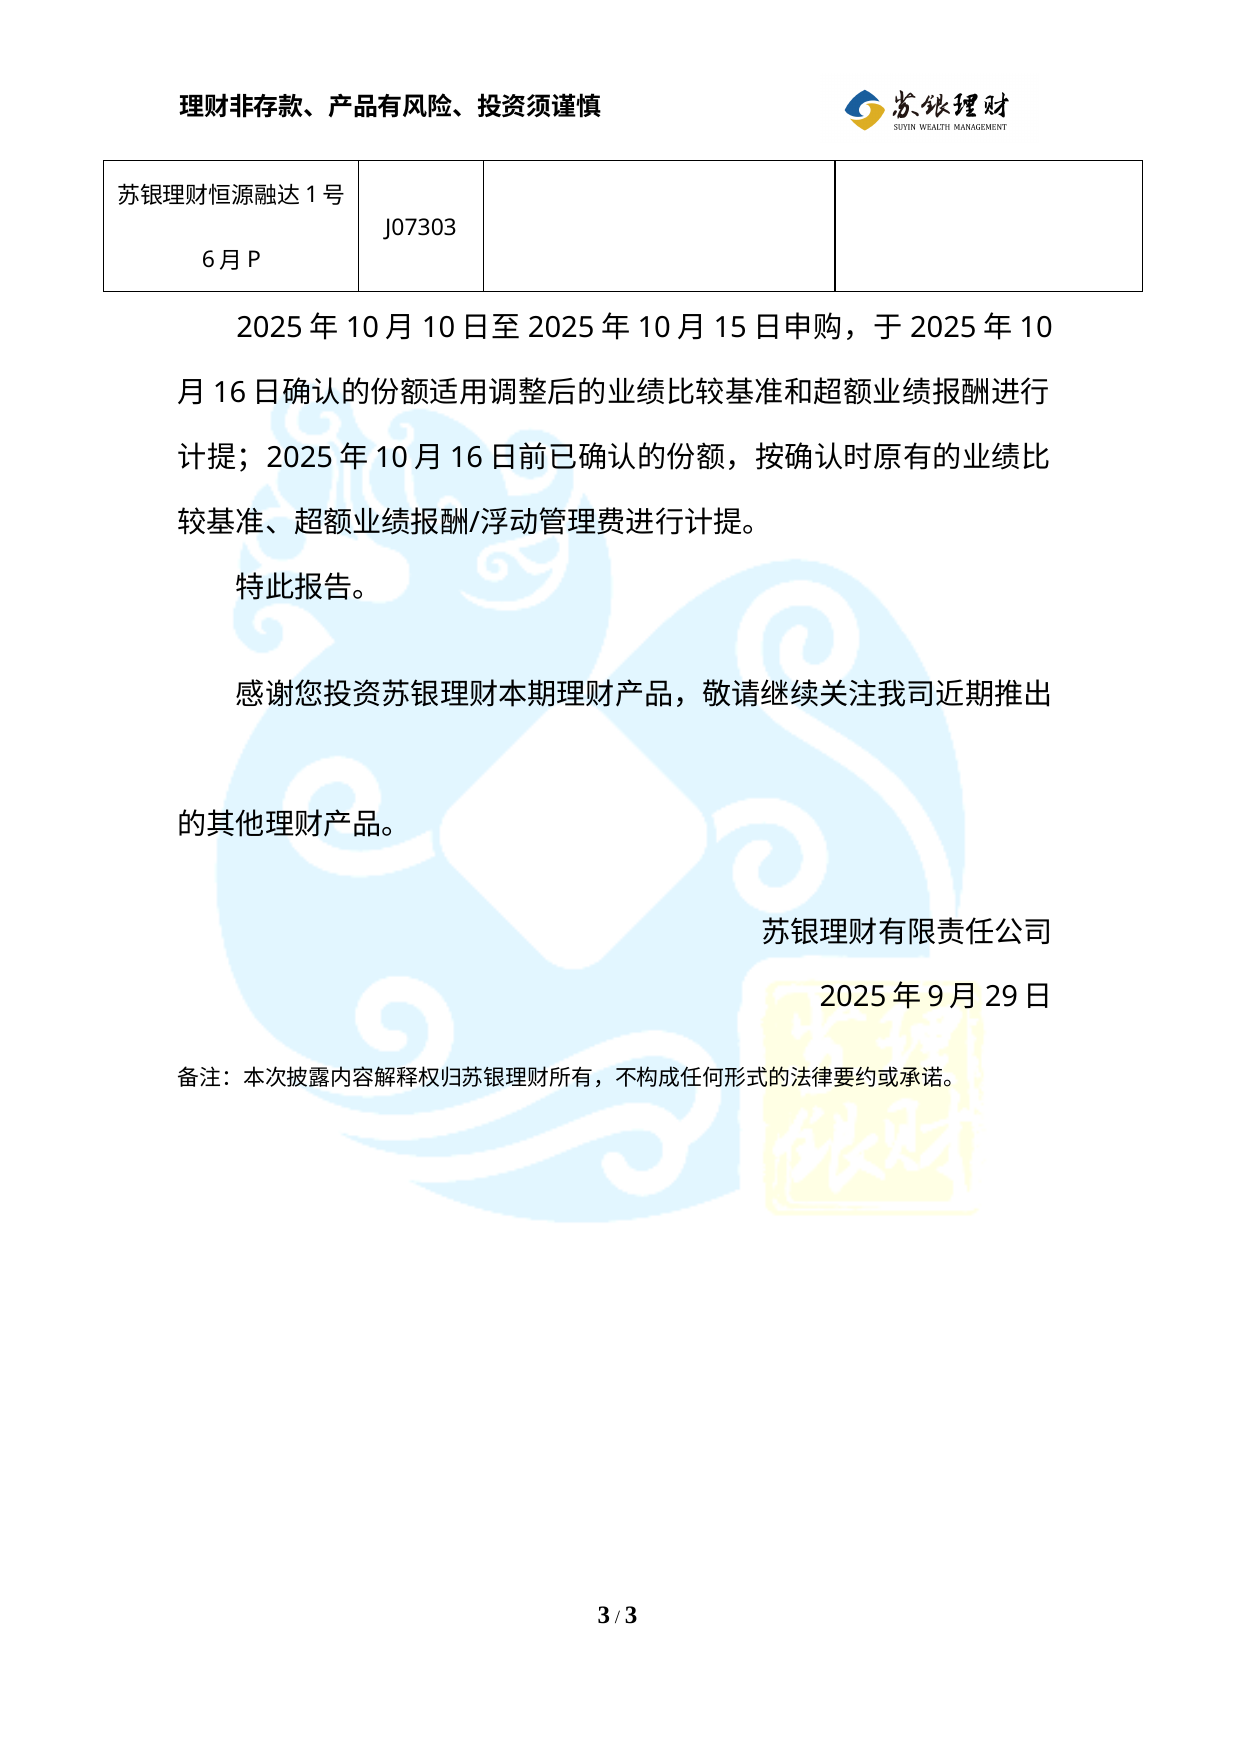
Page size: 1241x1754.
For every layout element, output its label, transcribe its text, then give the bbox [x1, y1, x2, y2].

text 2025年9月29日 [177, 962, 1053, 1027]
text 2025年10月10日至2025年10月15日申购，于2025年10月16日确认的份额适用调整后的业绩比较基准和超额业绩报酬进行计提；2025年10月16日前已确认的份额，按确认时原有的业绩比较基准、超额业绩报酬/浮动管理费进行计提。 [177, 292, 1053, 552]
list 特此报告。 [177, 552, 1053, 617]
text 备注：本次披露内容解释权归苏银理财所有，不构成任何形式的法律要约或承诺。 [177, 1059, 1053, 1092]
table_cell 苏银理财恒源融达1号6月P [104, 161, 358, 291]
table_cell J07303 [359, 161, 483, 291]
picture [820, 73, 1039, 143]
text 苏银理财有限责任公司 [177, 897, 1053, 962]
text 感谢您投资苏银理财本期理财产品，敬请继续关注我司近期推出的其他理财产品。 [177, 659, 1053, 854]
